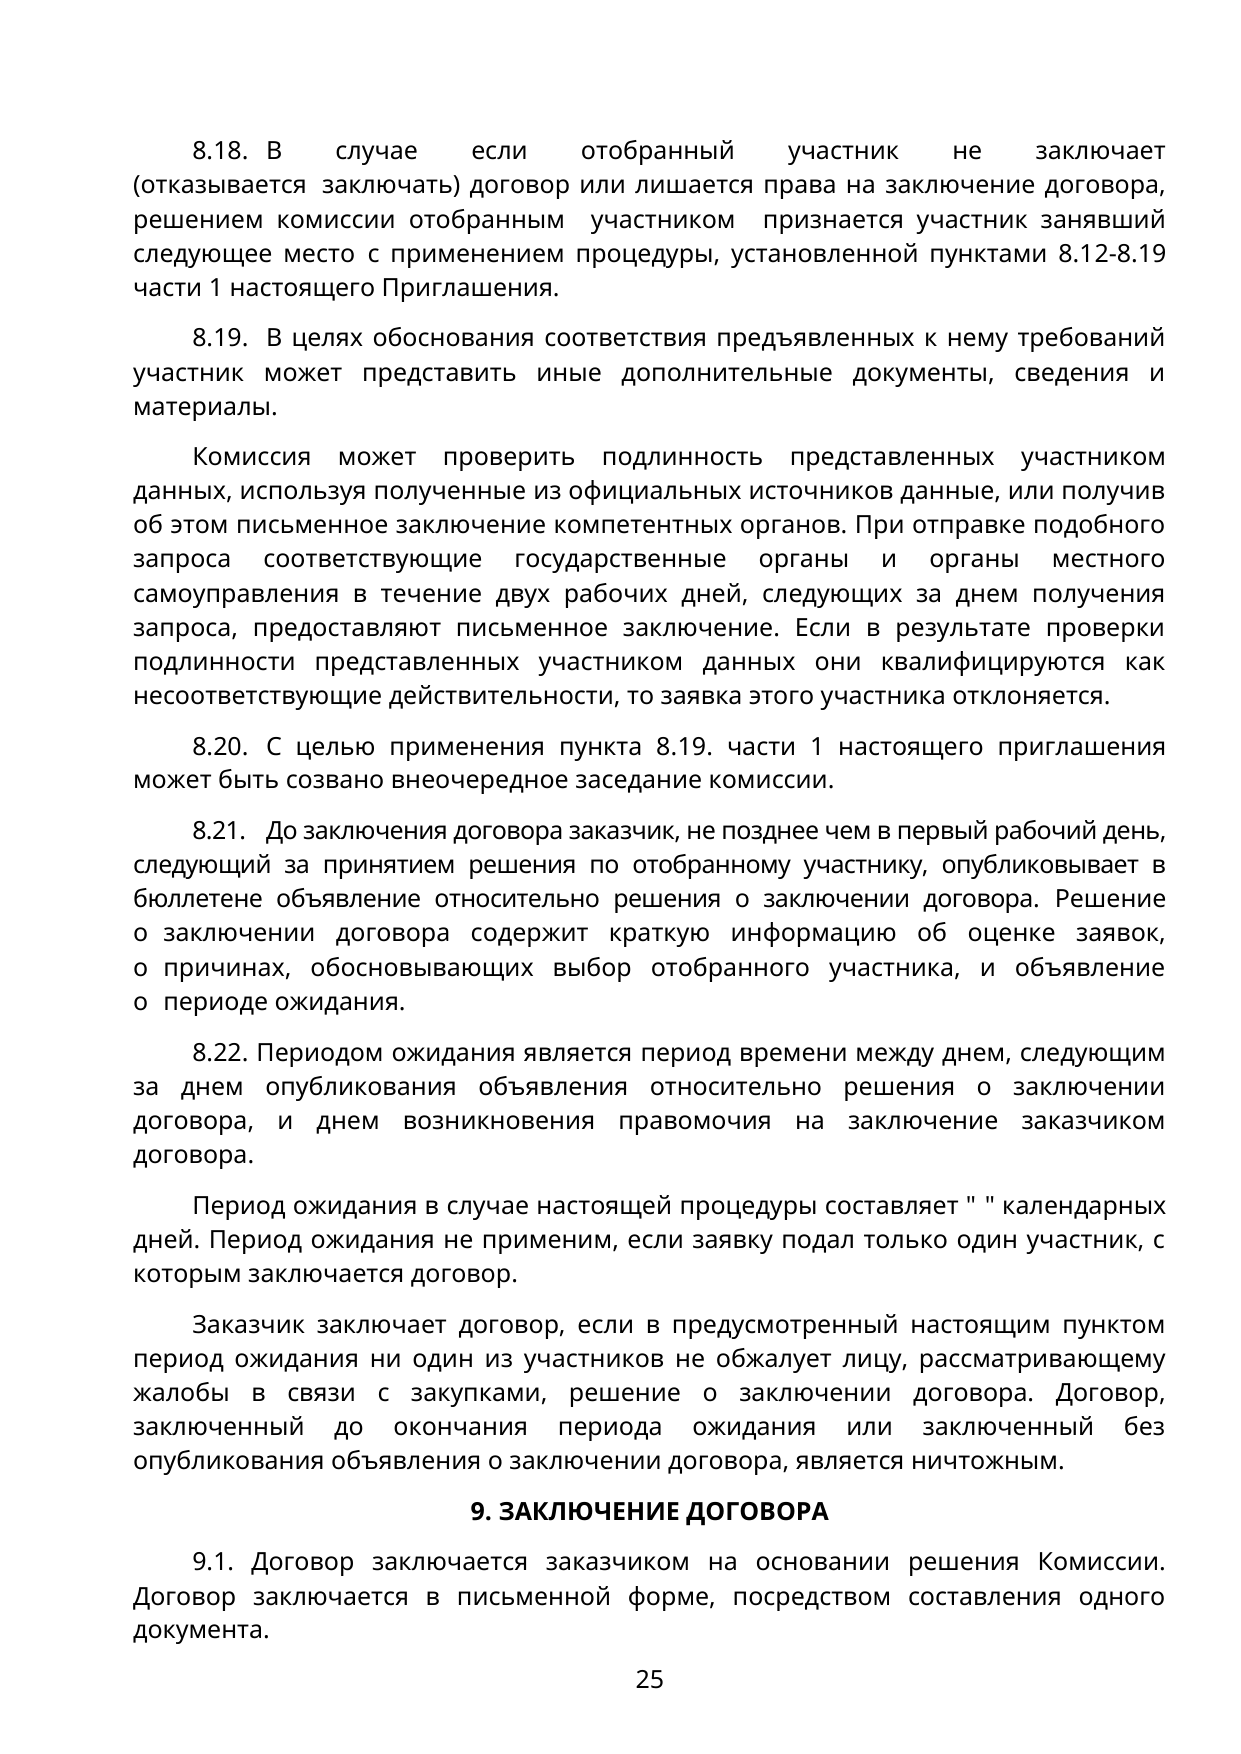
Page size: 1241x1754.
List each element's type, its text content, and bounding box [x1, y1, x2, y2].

text Комиссия может проверить подлинность представленных участником данных, используя полученные из официальных источников данные, или получив об этом письменное заключение компетентных органов. При отправке подобного запроса соответствующие государственные органы и органы местного самоуправления в течение двух рабочих дней, следующих за днем получения запроса, предоставляют письменное заключение. Если в результате проверки подлинности представленных участником данных они квалифицируются как несоответствующие действительности, то заявка этого участника отклоняется. [133, 439, 1166, 711]
text 8.22. Периодом ожидания является период времени между днем, следующим за днем опубликования объявления относительно решения о заключении договора, и днем возникновения правомочия на заключение заказчиком договора. [133, 1034, 1166, 1171]
text 8.21. До заключения договора заказчик, не позднее чем в первый рабочий день, следующий за принятием решения по отобранному участнику, опубликовывает в бюллетене объявление относительно решения о заключении договора. Решение о заключении договора содержит краткую информацию об оценке заявок, о причинах, обосновывающих выбор отобранного участника, и объявление о периоде ожидания. [133, 813, 1166, 1018]
text 9.1. Договор заключается заказчиком на основании решения Комиссии. Договор заключается в письменной форме, посредством составления одного документа. [133, 1544, 1166, 1646]
text Заказчик заключает договор, если в предусмотренный настоящим пунктом период ожидания ни один из участников не обжалует лицу, рассматривающему жалобы в связи с закупками, решение о заключении договора. Договор, заключенный до окончания периода ожидания или заключенный без опубликования объявления о заключении договора, является ничтожным. [133, 1306, 1166, 1477]
text 8.19. В целях обоснования соответствия предъявленных к нему требований участник может представить иные дополнительные документы, сведения и материалы. [133, 320, 1166, 422]
text 8.18. В случае если отобранный участник не заключает (отказывается заключать) договор или лишается права на заключение договора, решением комиссии отобранным участником признается участник занявший следующее место с применением процедуры, установленной пунктами 8.12-8.19 части 1 настоящего Приглашения. [133, 133, 1166, 303]
text 9. ЗАКЛЮЧЕНИЕ ДОГОВОРА [133, 1493, 1166, 1527]
text Период ожидания в случае настоящей процедуры составляет " " календарных дней. Период ожидания не применим, если заявку подал только один участник, с которым заключается договор. [133, 1187, 1166, 1290]
text 8.20. С целью применения пункта 8.19. части 1 настоящего приглашения может быть созвано внеочередное заседание комиссии. [133, 728, 1166, 796]
